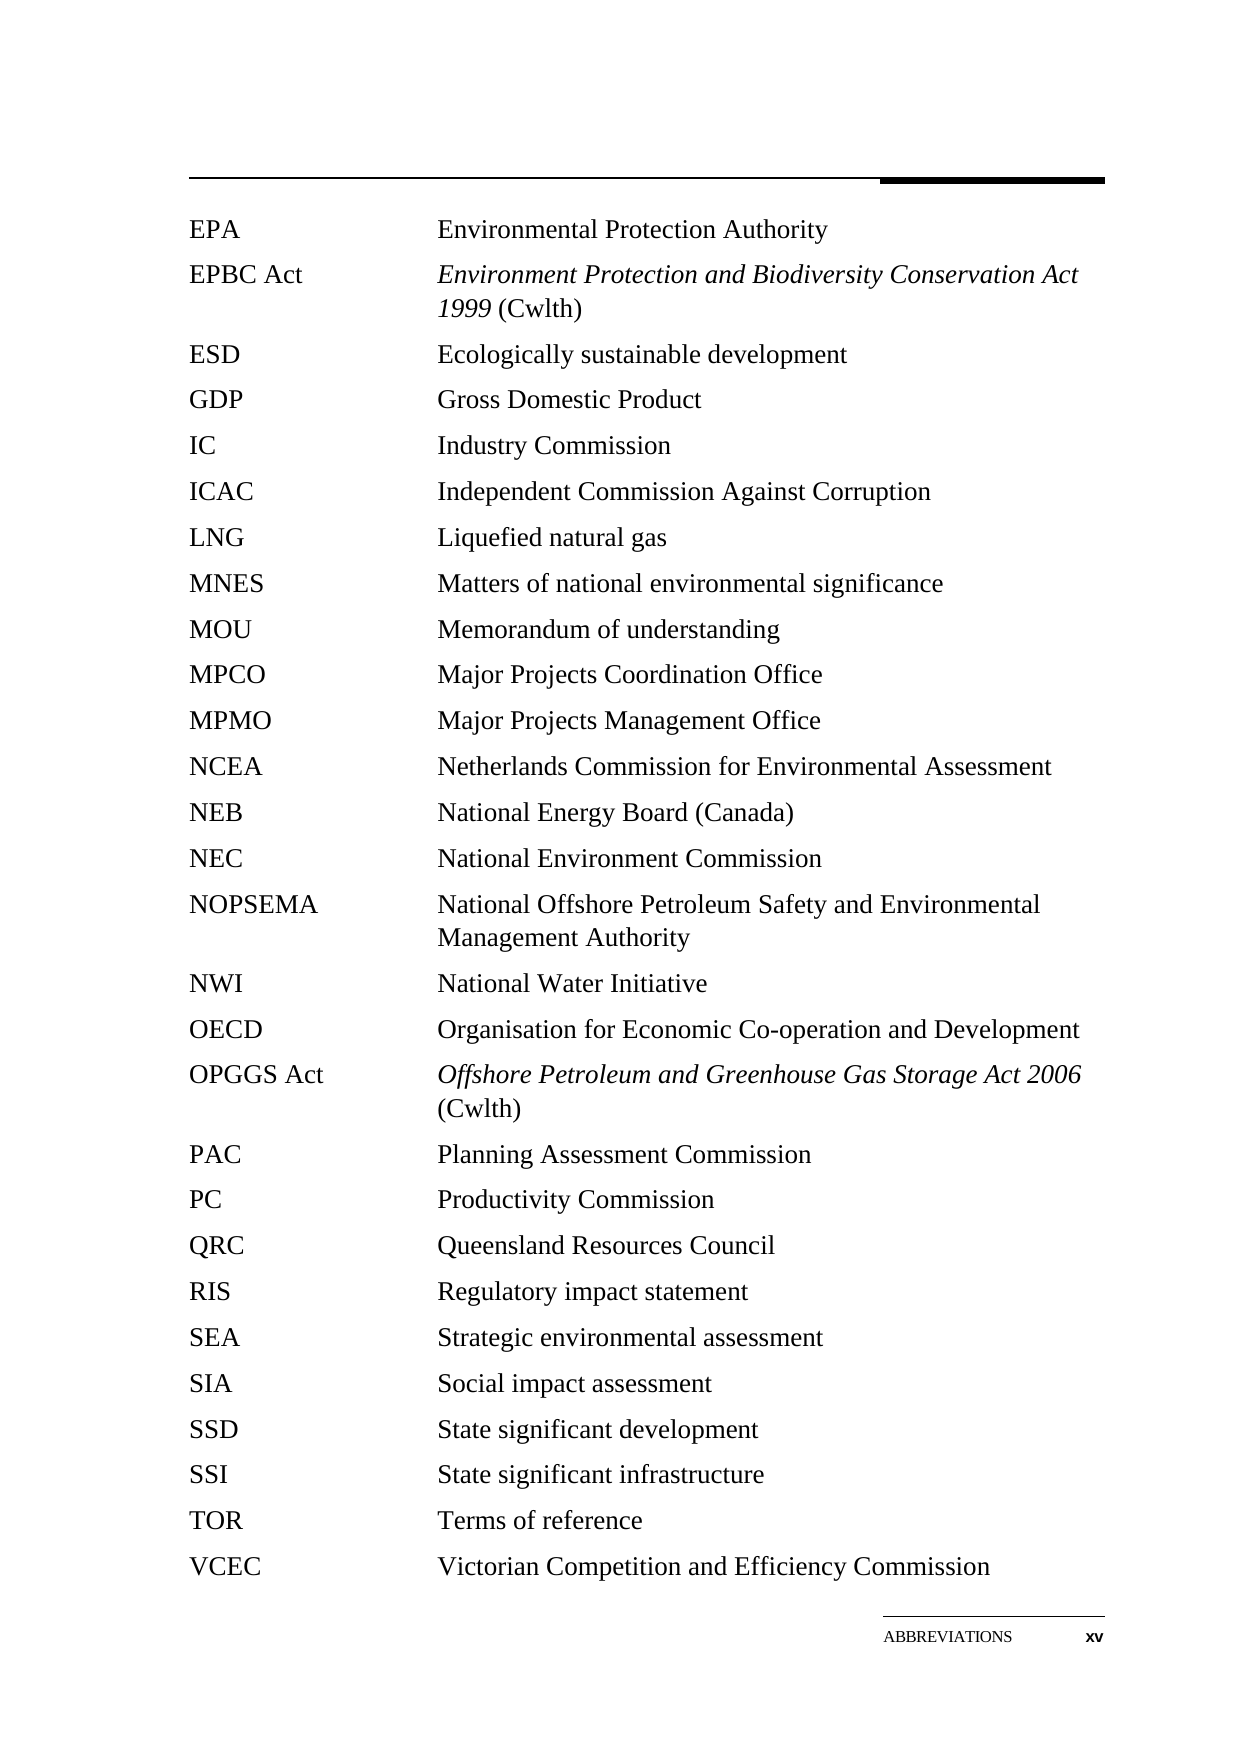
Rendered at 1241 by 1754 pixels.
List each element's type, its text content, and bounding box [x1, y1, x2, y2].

text SIA Social impact assessment [189, 1365, 1104, 1398]
text VCEC Victorian Competition and Efficiency Commission [189, 1548, 1104, 1581]
text ICAC Independent Commission Against Corruption [189, 473, 1104, 506]
text EPA Environmental Protection Authority [189, 211, 1104, 244]
text MNES Matters of national environmental significance [189, 565, 1104, 598]
text OPGGS Act Offshore Petroleum and Greenhouse Gas Storage Act 2006 (Cwlth) [189, 1056, 1104, 1123]
text NWI National Water Initiative [189, 965, 1104, 998]
text ESD Ecologically sustainable development [189, 336, 1104, 369]
text IC Industry Commission [189, 427, 1104, 461]
text MPMO Major Projects Management Office [189, 702, 1104, 736]
text PC Productivity Commission [189, 1181, 1104, 1215]
text QRC Queensland Resources Council [189, 1227, 1104, 1261]
text EPBC Act Environment Protection and Biodiversity Conservation Act 1999 (Cwlth) [189, 256, 1104, 323]
text PAC Planning Assessment Commission [189, 1136, 1104, 1169]
text NCEA Netherlands Commission for Environmental Assessment [189, 748, 1104, 781]
text NOPSEMA National Offshore Petroleum Safety and Environmental Management Authority [189, 886, 1104, 952]
text OECD Organisation for Economic Co-operation and Development [189, 1011, 1104, 1044]
text RIS Regulatory impact statement [189, 1273, 1104, 1306]
text NEC National Environment Commission [189, 840, 1104, 873]
text SEA Strategic environmental assessment [189, 1319, 1104, 1352]
text MOU Memorandum of understanding [189, 611, 1104, 644]
text NEB National Energy Board (Canada) [189, 794, 1104, 827]
text SSD State significant development [189, 1411, 1104, 1444]
text TOR Terms of reference [189, 1502, 1104, 1536]
text GDP Gross Domestic Product [189, 381, 1104, 415]
text MPCO Major Projects Coordination Office [189, 656, 1104, 690]
text SSI State significant infrastructure [189, 1456, 1104, 1490]
text LNG Liquefied natural gas [189, 519, 1104, 552]
